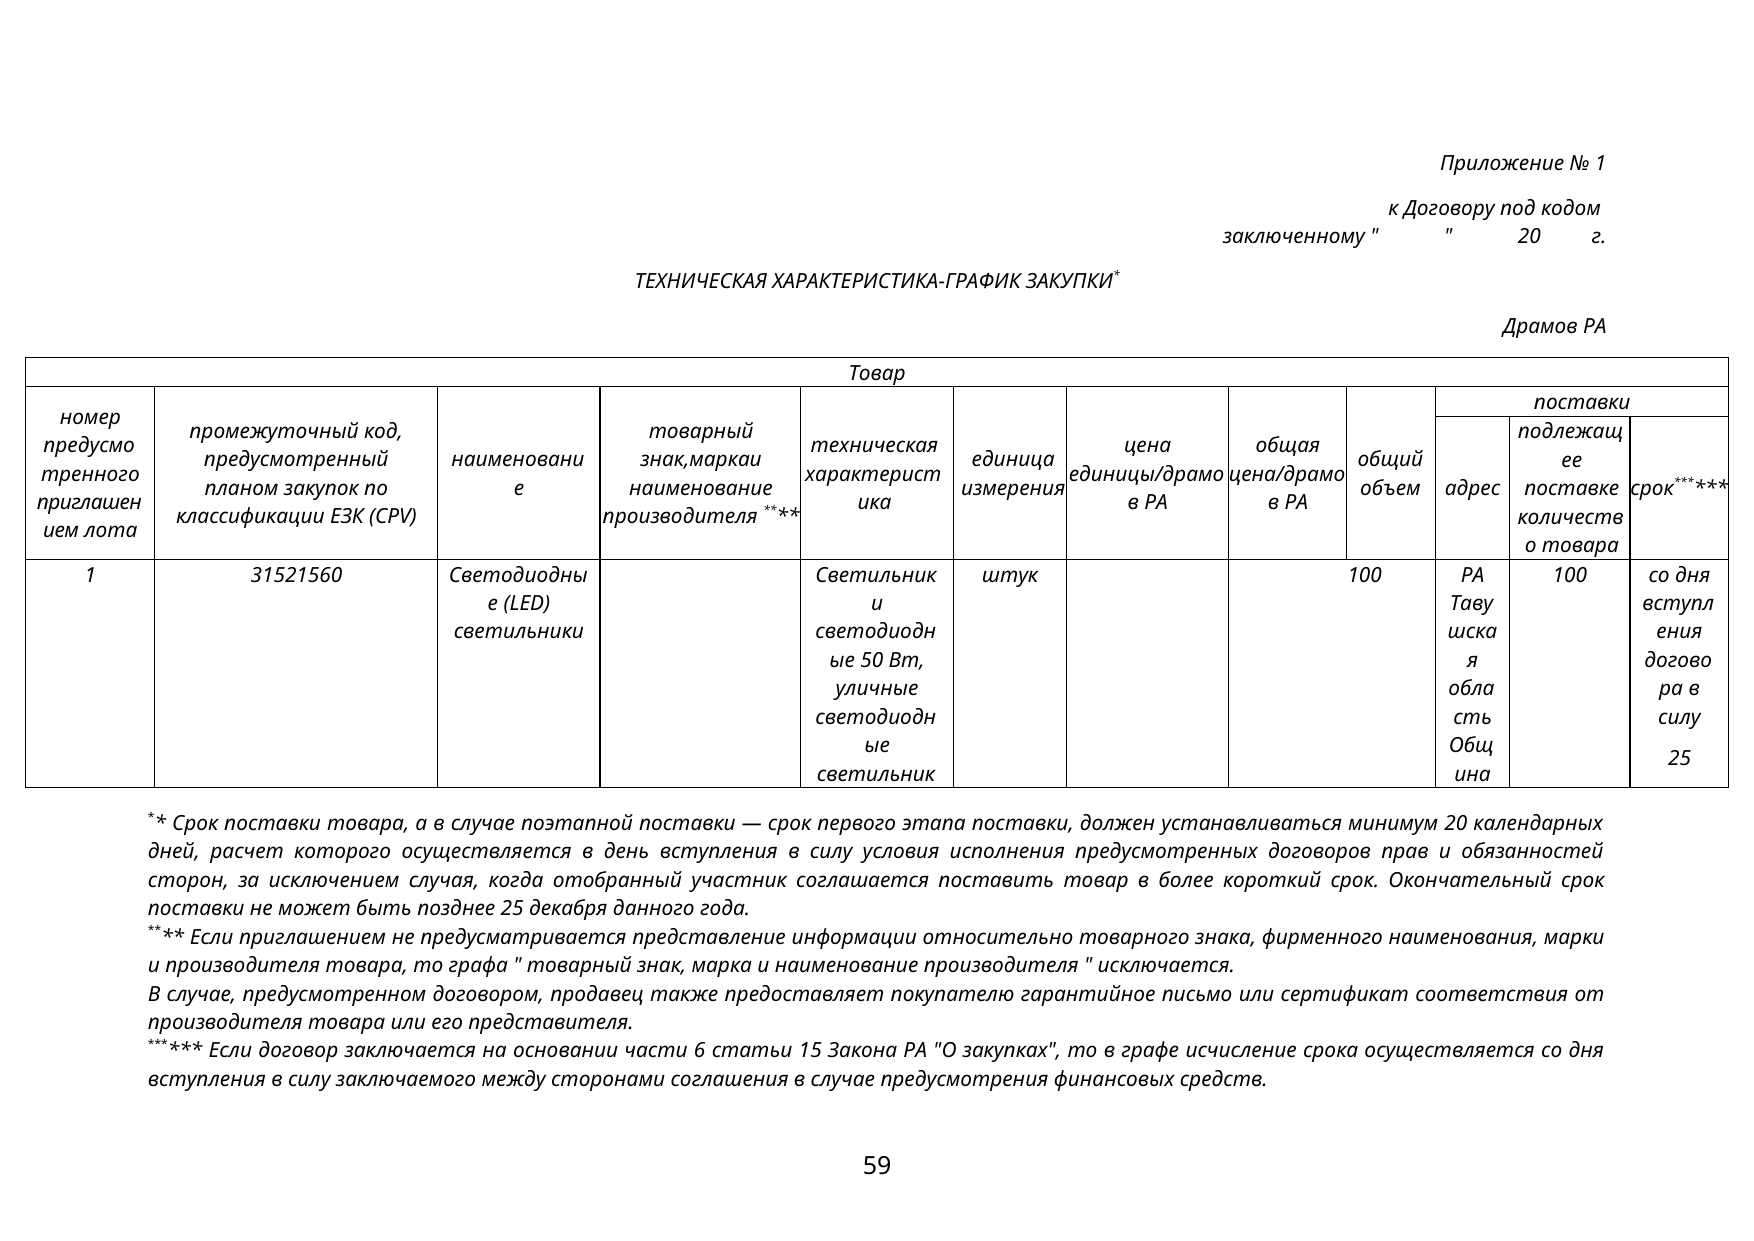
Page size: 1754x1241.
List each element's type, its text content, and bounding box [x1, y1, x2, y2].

table_cell промежуточный код, предусмотренный планом закупок по классификации ЕЗК (CPV) [155, 387, 437, 559]
table_cell 31521560 [155, 560, 437, 787]
text ТЕХНИЧЕСКАЯ ХАРАКТЕРИСТИКА-ГРАФИК ЗАКУПКИ* [148, 266, 1606, 295]
table_cell адрес [1436, 417, 1509, 559]
table_cell единица измерения [954, 387, 1066, 559]
table_cell Светильники светодиодные 50 Вт, уличные светодиодные светильники, предназначенные для наружного освещения: Обязательно наличие сертификата качества или заводская упаковка, если это применимо к данному продукту: Поставка товаров осуществляется поставщиком: Поставка и транспортировка осуществляется продавцом [801, 560, 953, 787]
table_header Товар [26, 358, 1728, 386]
table_cell 1 [26, 560, 154, 787]
text Приложение № 1 [148, 148, 1606, 176]
table_cell товарный знак,маркаи наименование производителя ** [601, 387, 800, 559]
table_cell 100 [1510, 560, 1629, 787]
table_cell техническая характеристика [801, 387, 953, 559]
table_cell общая цена/драмов РА [1229, 387, 1346, 559]
table_cell общий объем [1347, 387, 1435, 559]
text к Договору под кодом заключенному " " 20 г. [148, 193, 1606, 250]
table_cell наименование [438, 387, 599, 559]
table_cell срок*** [1631, 417, 1728, 559]
table_cell поставки [1436, 387, 1728, 416]
table_cell цена единицы/драмов РА [1067, 387, 1228, 559]
table_cell со дня вступления договора в силу 25 календарных дней [1631, 560, 1728, 787]
table_cell 100 [1229, 560, 1435, 787]
table_cell подлежащее поставке количество товара [1510, 417, 1629, 559]
table_cell штук [954, 560, 1066, 787]
table_cell [1067, 560, 1228, 787]
table_cell [601, 560, 800, 787]
text Драмов РА [148, 311, 1606, 340]
table_cell РА Тавушская область Община Айрум Абовян [1436, 560, 1509, 787]
table_cell Светодиодные (LED) светильники [438, 560, 599, 787]
table_cell номер предусмотренного приглашением лота [26, 387, 154, 559]
